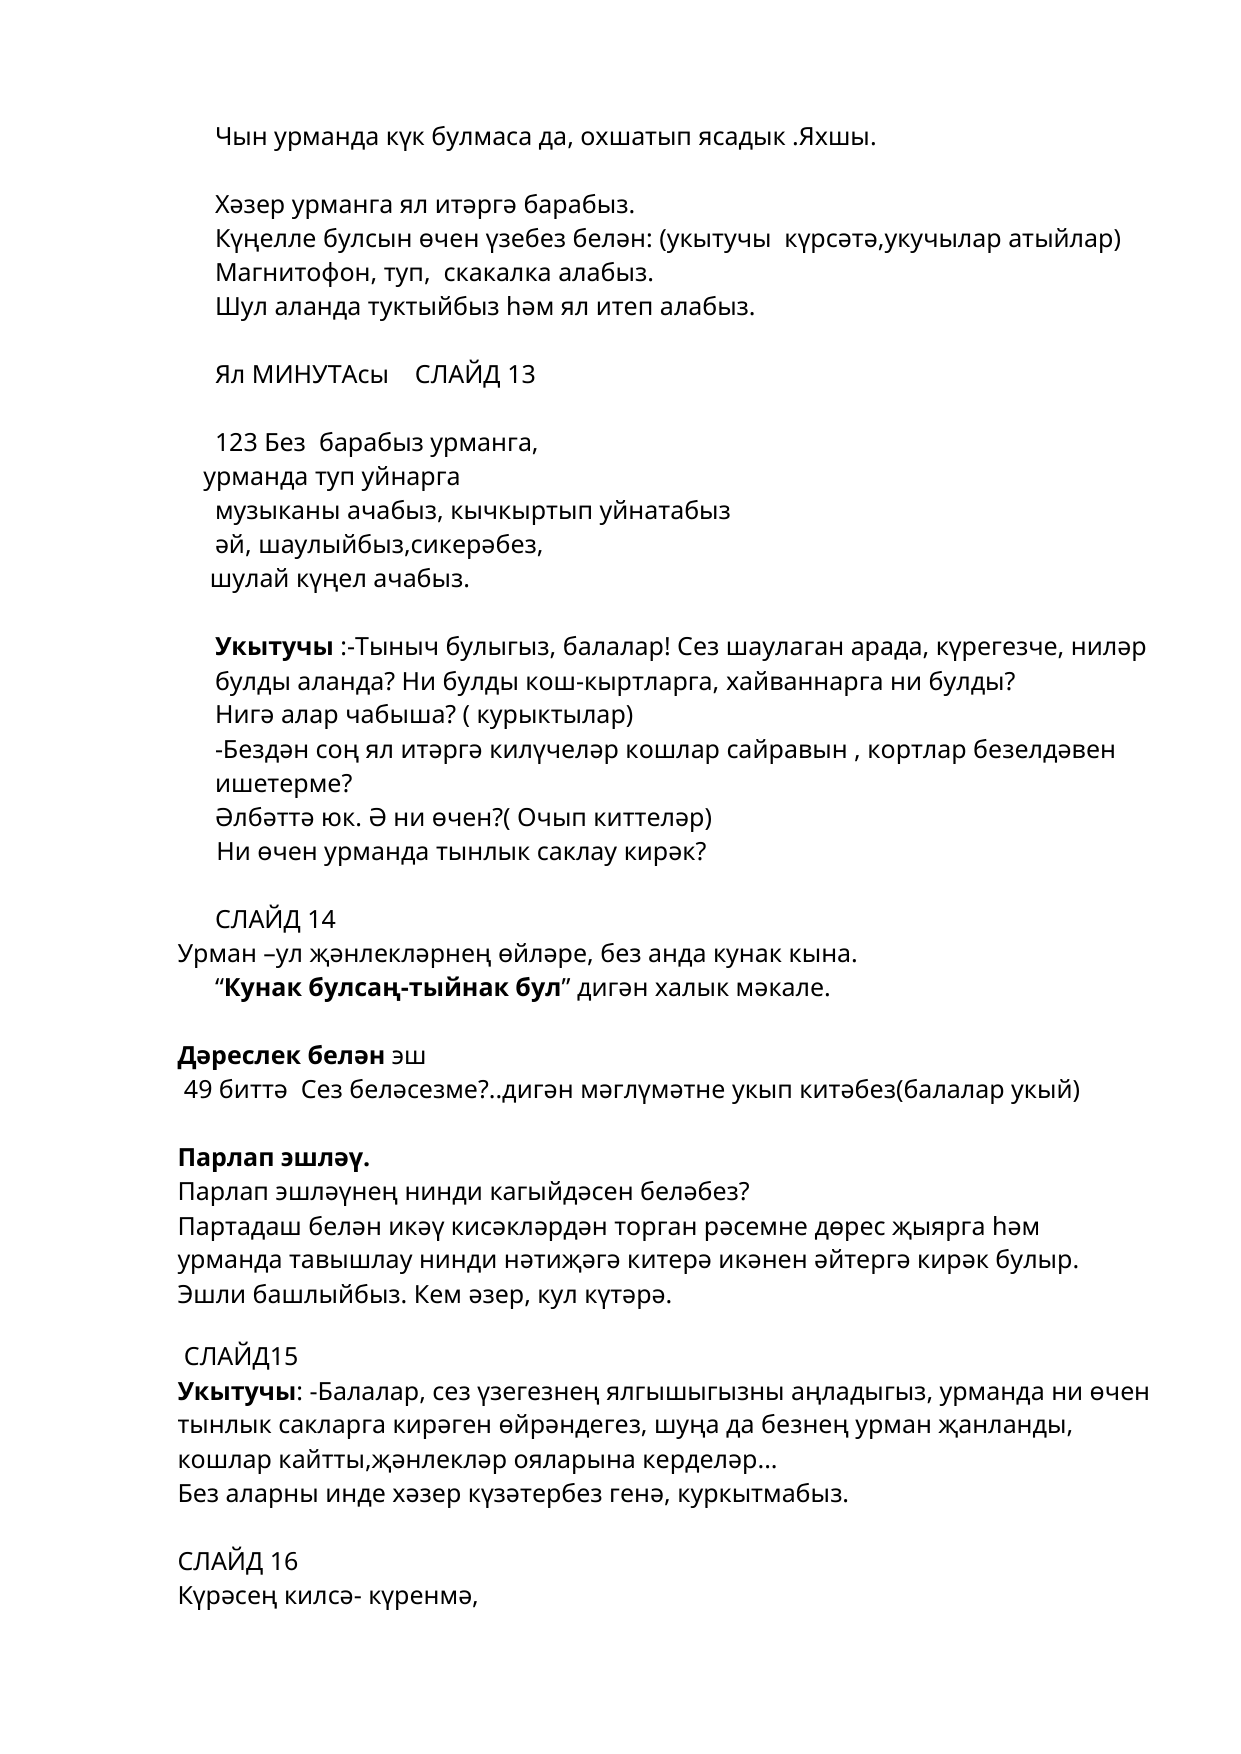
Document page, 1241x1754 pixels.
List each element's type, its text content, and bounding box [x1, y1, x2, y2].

text Партадаш белән икәү кисәкләрдән торган рәсемне дөрес җыярга һәм [177, 1208, 1152, 1242]
text Урман –ул җәнлекләрнең өйләре, без анда кунак кына. [177, 936, 1152, 970]
text Нигә алар чабыша? ( курыктылар) [215, 697, 1152, 731]
text музыканы ачабыз, кычкыртып уйнатабыз [215, 493, 1152, 527]
text Күрәсең килсә- күренмә, [177, 1577, 1152, 1612]
text Эшли башлыйбыз. Кем әзер, кул күтәрә. [177, 1276, 1152, 1310]
text Без аларны инде хәзер күзәтербез генә, куркытмабыз. [177, 1475, 1152, 1509]
text Әлбәттә юк. Ә ни өчен?( Очып киттеләр) [215, 799, 1152, 833]
text Магнитофон, туп, скакалка алабыз. [215, 254, 1152, 288]
text Ни өчен урманда тынлык саклау кирәк? [177, 833, 1152, 867]
text “Кунак булсаң-тыйнак бул” дигән халык мәкале. [215, 970, 1152, 1004]
text Хәзер урманга ял итәргә барабыз. [215, 186, 1152, 220]
text СЛАЙД 16 [177, 1543, 1152, 1577]
text шулай күңел ачабыз. [177, 561, 1152, 595]
text Чын урманда күк булмаса да, охшатып ясадык .Яхшы. [215, 118, 1152, 152]
text СЛАЙД15 [177, 1339, 1152, 1373]
text 49 биттә Сез беләсезме?..дигән мәглүмәтне укып китәбез(балалар укый) [177, 1072, 1152, 1106]
text Дәреслек белән эш [177, 1038, 1152, 1072]
text урманда тавышлау нинди нәтиҗәгә китерә икәнен әйтергә кирәк булыр. [177, 1242, 1152, 1276]
text әй, шаулыйбыз,сикерәбез, [215, 527, 1152, 561]
text Күңелле булсын өчен үзебез белән: (укытучы күрсәтә,укучылар атыйлар) [215, 220, 1152, 254]
text -Бездән соң ял итәргә килүчеләр кошлар сайравын , кортлар безелдәвен ишетерме? [215, 731, 1152, 799]
text урманда туп уйнарга [177, 459, 1152, 493]
text СЛАЙД 14 [215, 902, 1152, 936]
text 123 Без барабыз урманга, [215, 425, 1152, 459]
text Укытучы :-Тыныч булыгыз, балалар! Сез шаулаган арада, күрегезче, ниләр булды аланда? Ни булды кош-кыртларга, хайваннарга ни булды? [215, 629, 1152, 697]
text Ял МИНУТАсы СЛАЙД 13 [215, 357, 1152, 391]
text Парлап эшләүнең нинди кагыйдәсен беләбез? [177, 1174, 1152, 1208]
text Парлап эшләү. [177, 1140, 1152, 1174]
text Шул аланда туктыйбыз һәм ял итеп алабыз. [215, 288, 1152, 322]
text Укытучы: -Балалар, сез үзегезнең ялгышыгызны аңладыгыз, урманда ни өчен тынлык сакларга кирәген өйрәндегез, шуңа да безнең урман җанланды, кошлар кайтты,җәнлекләр ояларына керделәр... [177, 1373, 1152, 1475]
